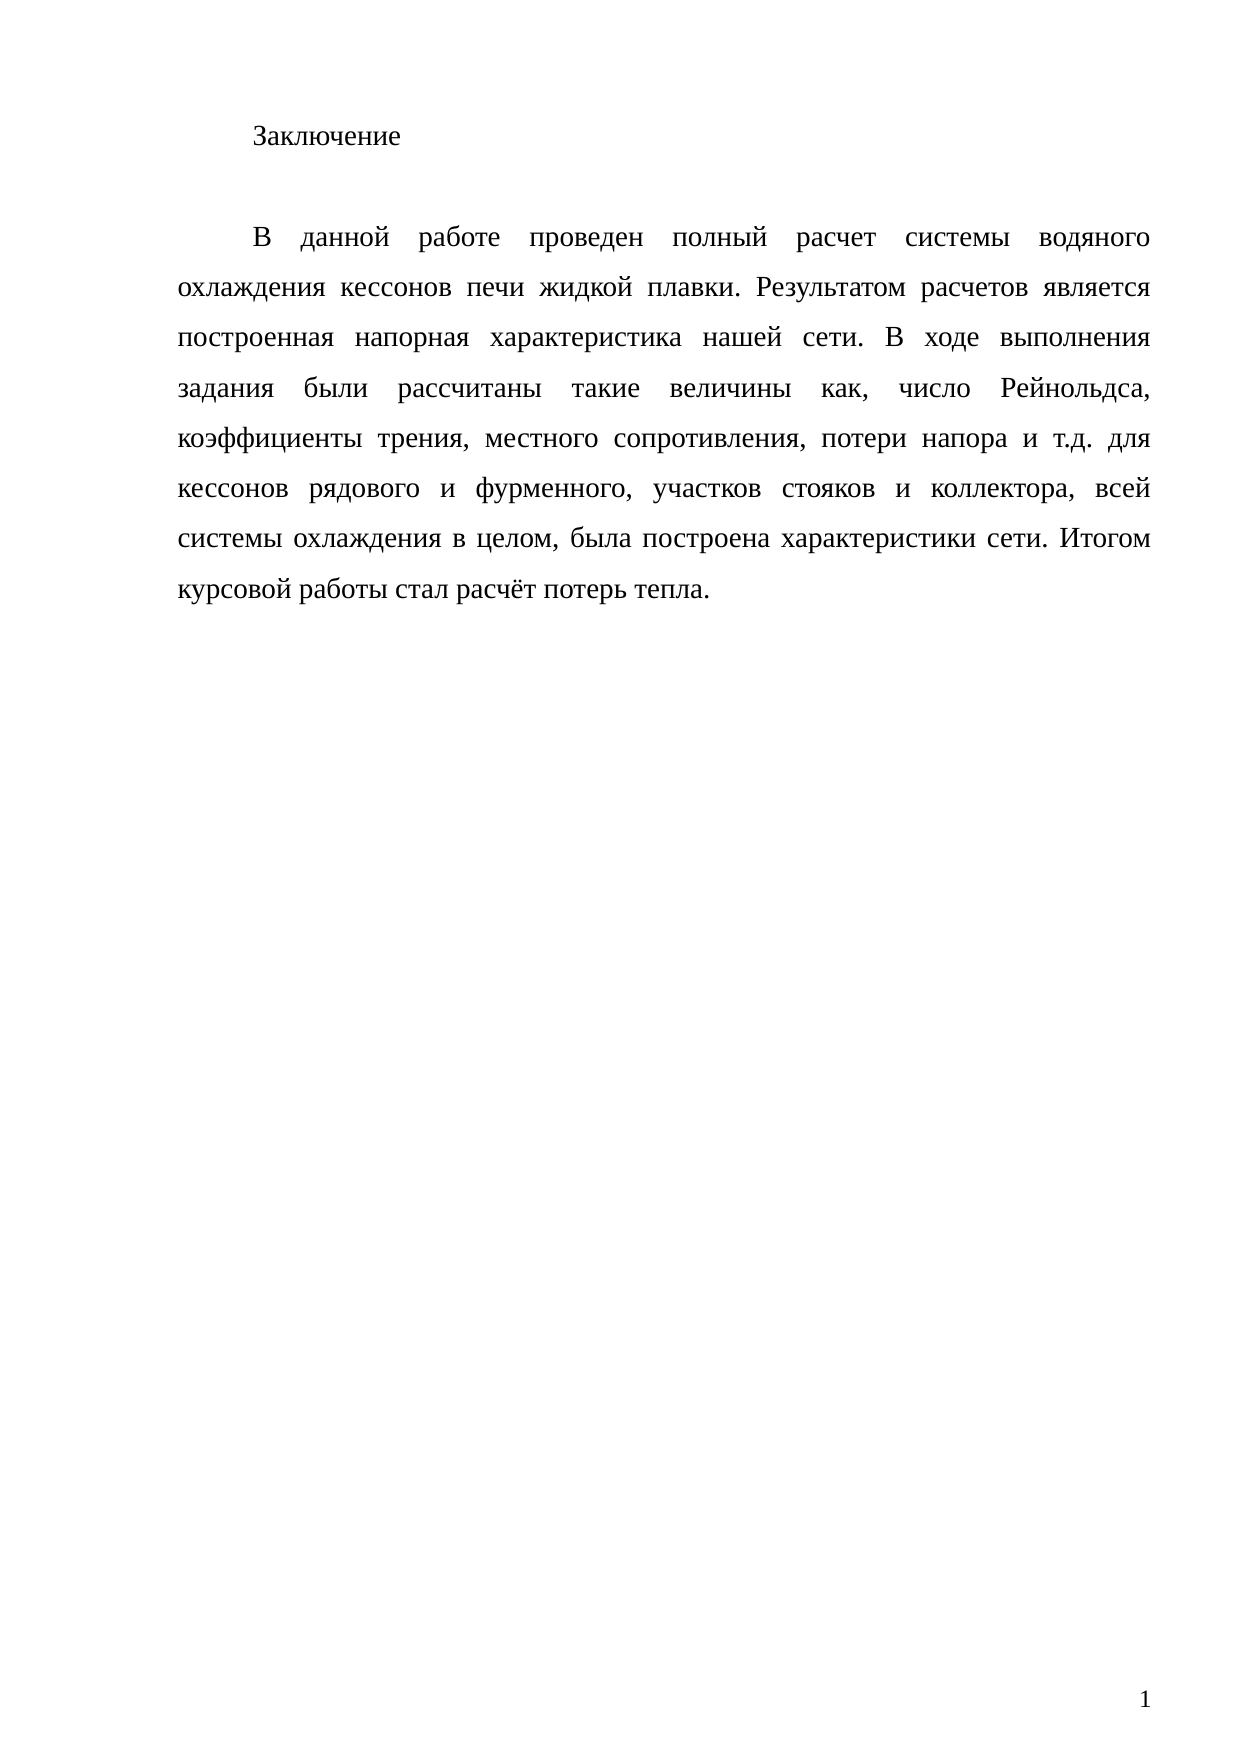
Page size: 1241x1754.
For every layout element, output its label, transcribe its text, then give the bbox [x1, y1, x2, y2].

text В данной работе проведен полный расчет системы водяного охлаждения кессонов печи жидкой плавки. Результатом расчетов является построенная напорная характеристика нашей сети. В ходе выполнения задания были рассчитаны такие величины как, число Рейнольдса, коэффициенты трения, местного сопротивления, потери напора и т.д. для кессонов рядового и фурменного, участков стояков и коллектора, всей системы охлаждения в целом, была построена характеристики сети. Итогом курсовой работы стал расчёт потерь тепла. [177, 219, 1152, 604]
text Заключение [177, 118, 1152, 152]
